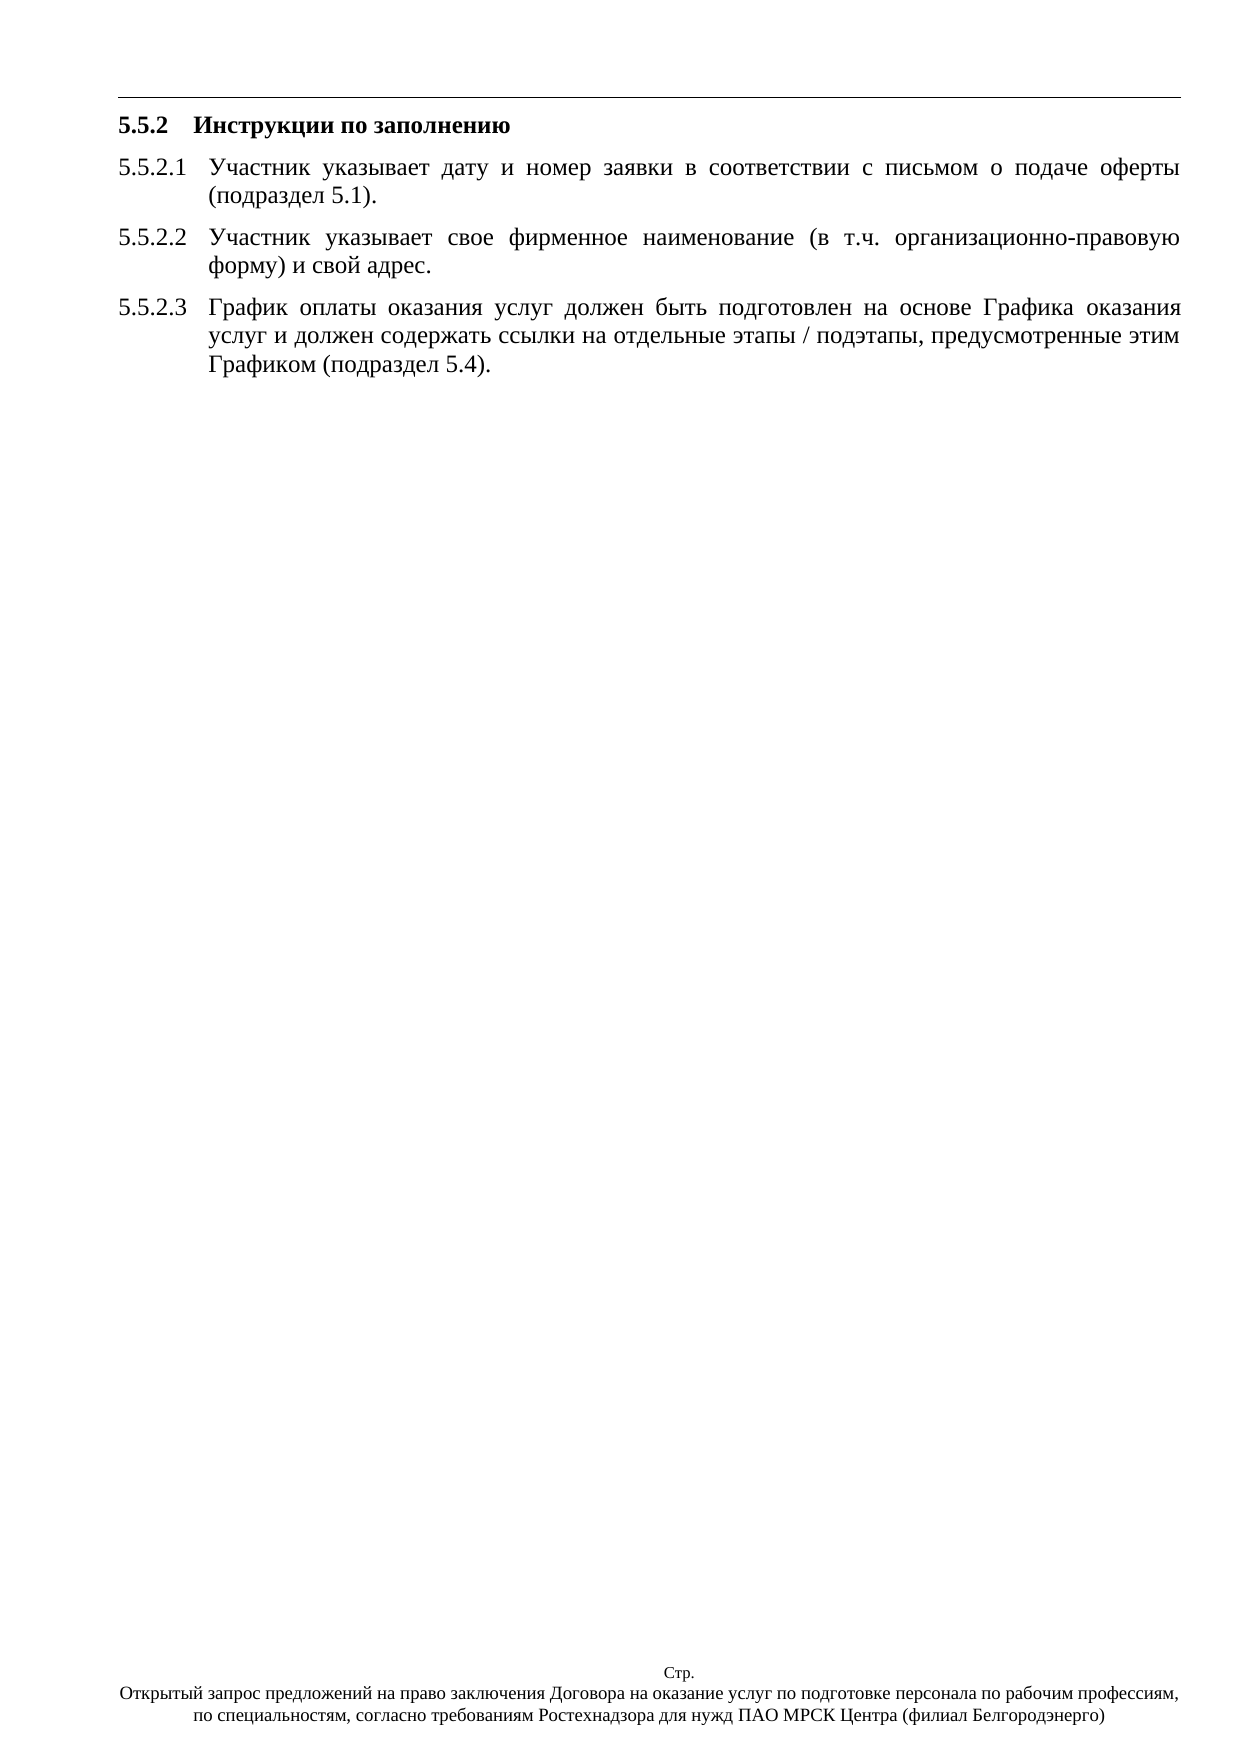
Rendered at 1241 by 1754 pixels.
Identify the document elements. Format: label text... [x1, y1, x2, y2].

list График оплаты оказания услуг должен быть подготовлен на основе Графика оказания услуг и должен содержать ссылки на отдельные этапы / подэтапы, предусмотренные этим Графиком (подраздел 5.4). [118, 292, 1181, 378]
subtitle Инструкции по заполнению [118, 111, 1181, 139]
list Участник указывает свое фирменное наименование (в т.ч. организационно-правовую форму) и свой адрес. [118, 222, 1181, 279]
list Участник указывает дату и номер заявки в соответствии с письмом о подаче оферты (подраздел 5.1). [118, 152, 1181, 209]
